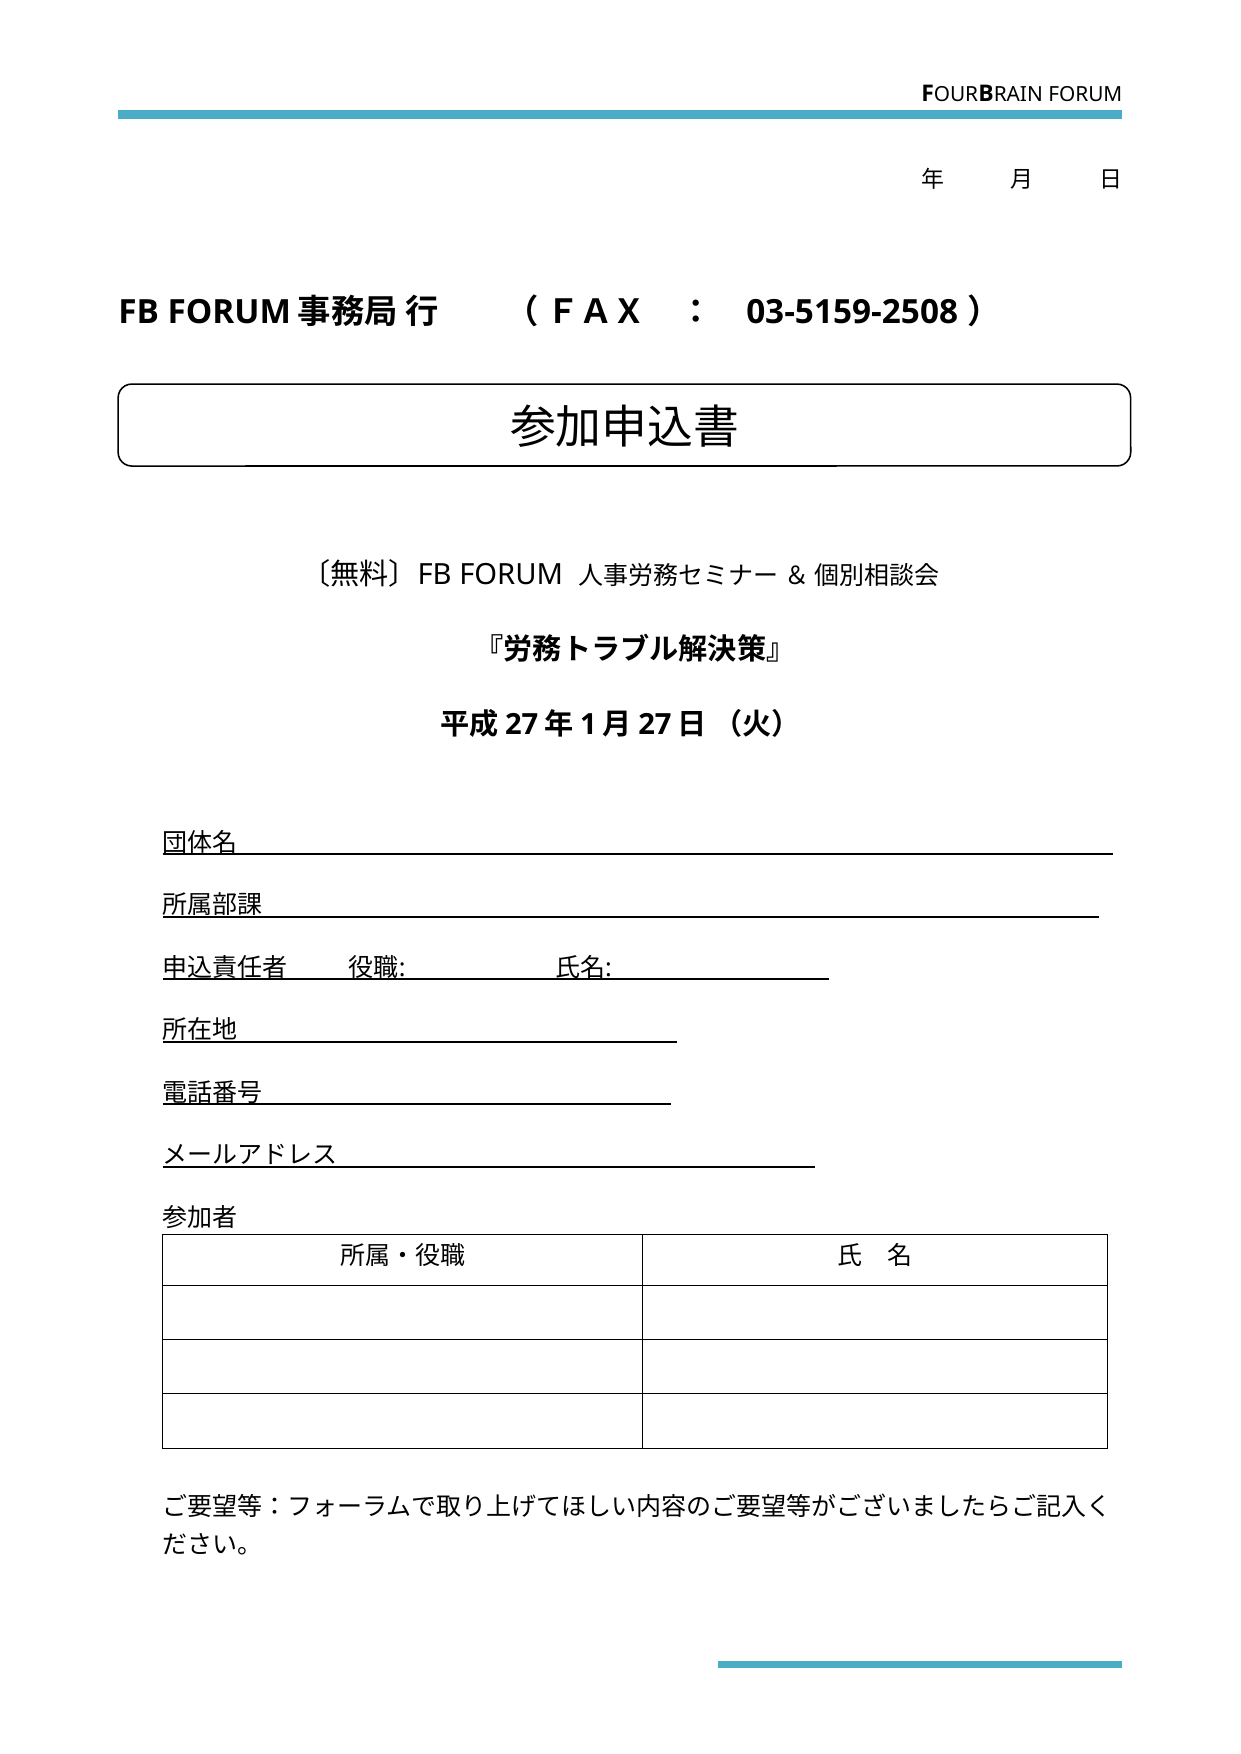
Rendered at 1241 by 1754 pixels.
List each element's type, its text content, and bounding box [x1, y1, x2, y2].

text 電話番号 [118, 1072, 1122, 1109]
text 所属部課 [118, 884, 1122, 922]
text 平成 27年 1月 27日 （火） [118, 684, 1122, 759]
text メールアドレス [118, 1134, 1122, 1172]
text 年 月 日 [650, 159, 1122, 197]
table_cell [163, 1340, 642, 1393]
table_header 所属・役職 [163, 1235, 642, 1285]
text 参加者 [162, 1197, 1122, 1234]
table_cell [163, 1286, 642, 1339]
text ご要望等：フォーラムで取り上げてほしい内容のご要望等がございましたらご記入ください。 [162, 1486, 1122, 1561]
text 〔無料〕FB FORUM 人事労務セミナー ＆ 個別相談会 [118, 534, 1122, 609]
table_cell [643, 1340, 1107, 1393]
text 申込責任者 役職: 氏名: [118, 947, 1122, 984]
table_cell [643, 1286, 1107, 1339]
text FB FORUM事務局 行 （ ＦＡＸ ： 03-5159-2508 ） [118, 272, 1122, 347]
table_header 氏 名 [643, 1235, 1107, 1285]
text 所在地 [118, 1009, 1122, 1047]
table_cell [163, 1394, 642, 1447]
table_cell [643, 1394, 1107, 1447]
text 団体名 [118, 822, 1122, 859]
text 『労務トラブル解決策』 [118, 609, 1122, 684]
